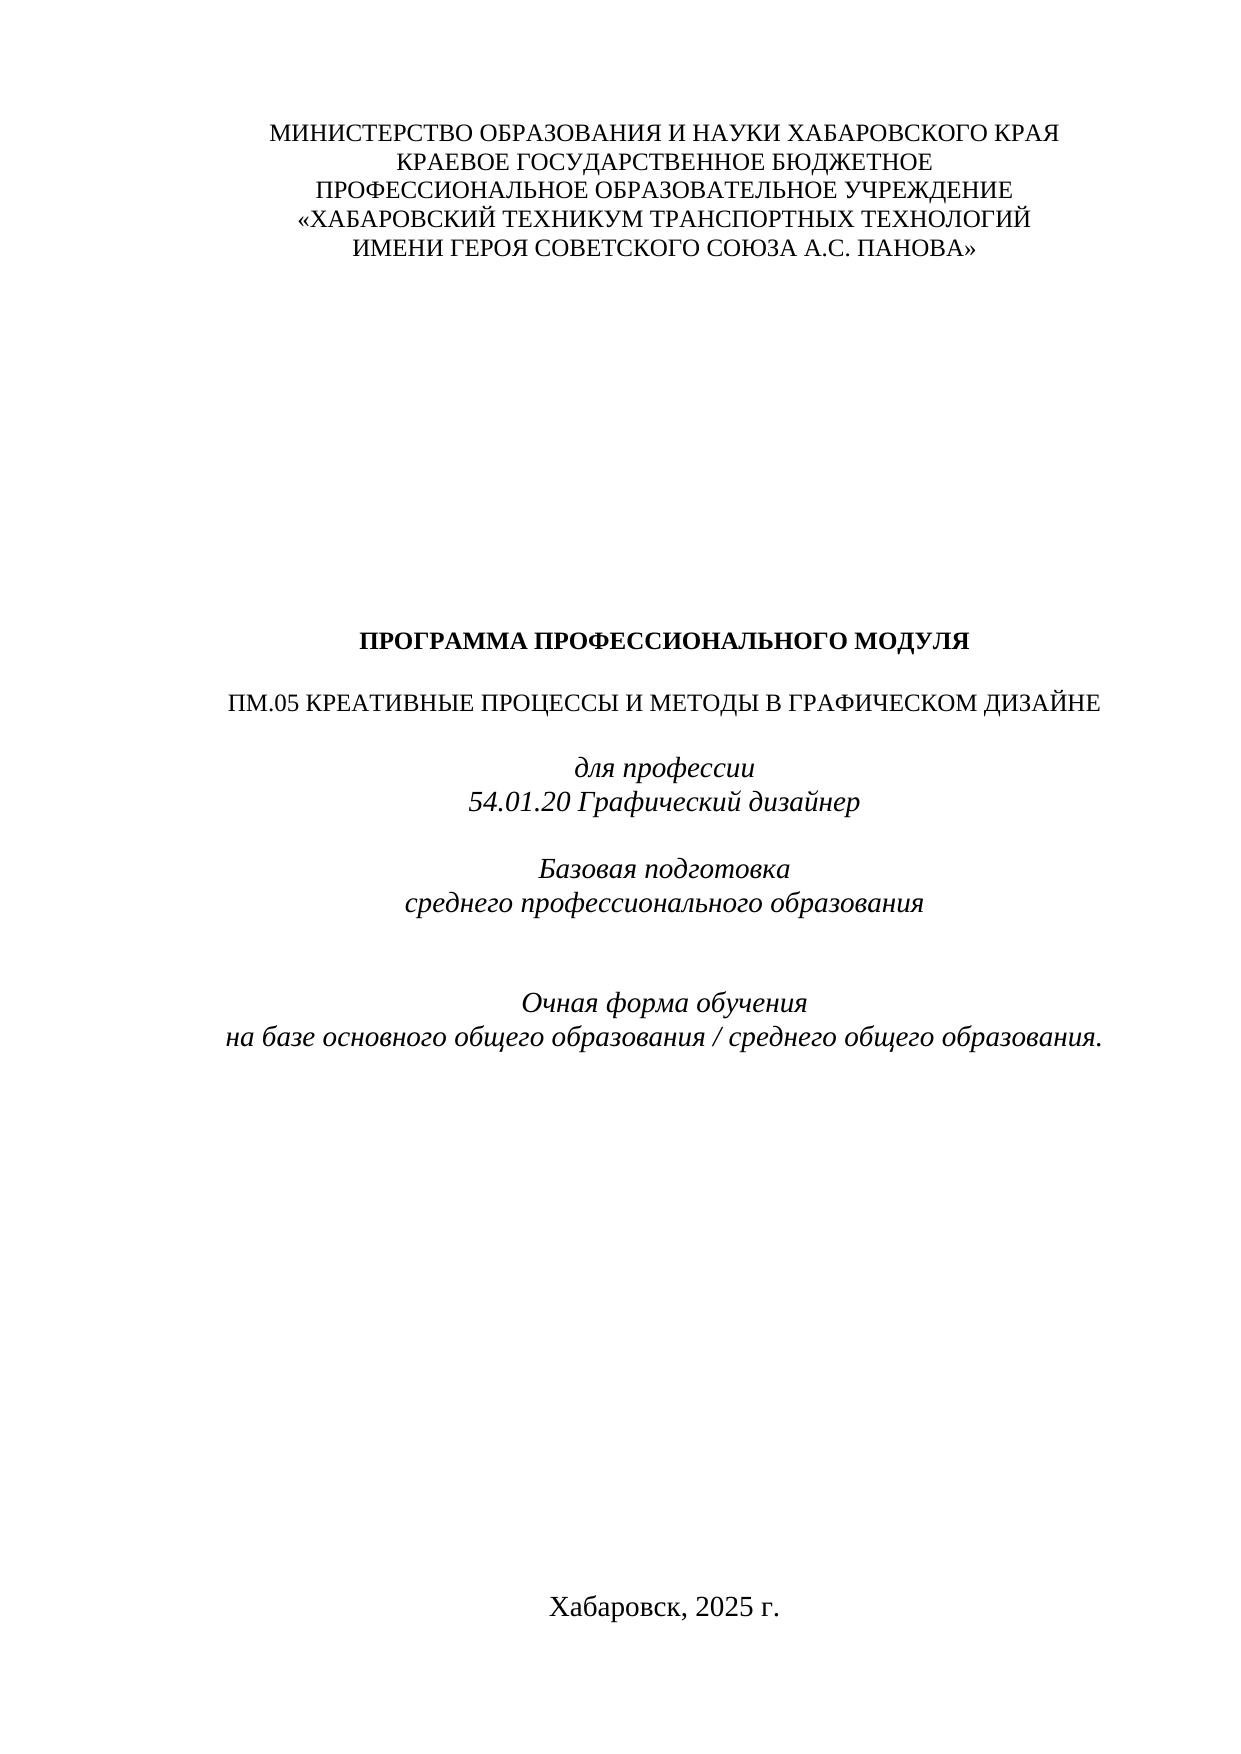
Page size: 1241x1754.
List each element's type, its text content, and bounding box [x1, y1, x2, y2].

text среднего профессионального образования [177, 885, 1152, 918]
text ПРОГРАММА ПРОФЕССИОНАЛЬНОГО МОДУЛЯ [177, 626, 1152, 655]
text МИНИСТЕРСТВО ОБРАЗОВАНИЯ И НАУКИ ХАБАРОВСКОГО КРАЯ [177, 118, 1152, 147]
text ПРОФЕССИОНАЛЬНОЕ ОБРАЗОВАТЕЛЬНОЕ УЧРЕЖДЕНИЕ [177, 176, 1152, 204]
text на базе основного общего образования / среднего общего образования. [177, 1019, 1152, 1052]
text Базовая подготовка [177, 851, 1152, 885]
text ИМЕНИ ГЕРОЯ СОВЕТСКОГО СОЮЗА А.С. ПАНОВА» [177, 233, 1152, 262]
text «ХАБАРОВСКИЙ ТЕХНИКУМ ТРАНСПОРТНЫХ ТЕХНОЛОГИЙ [177, 204, 1152, 233]
text 54.01.20 Графический дизайнер [177, 784, 1152, 818]
text Хабаровск, 2025 г. [177, 1589, 1152, 1623]
text для профессии [177, 751, 1152, 784]
text Очная форма обучения [177, 985, 1152, 1019]
text ПМ.05 КРЕАТИВНЫЕ ПРОЦЕССЫ И МЕТОДЫ В ГРАФИЧЕСКОМ ДИЗАЙНЕ [177, 688, 1152, 717]
text КРАЕВОЕ ГОСУДАРСТВЕННОЕ БЮДЖЕТНОЕ [177, 147, 1152, 176]
